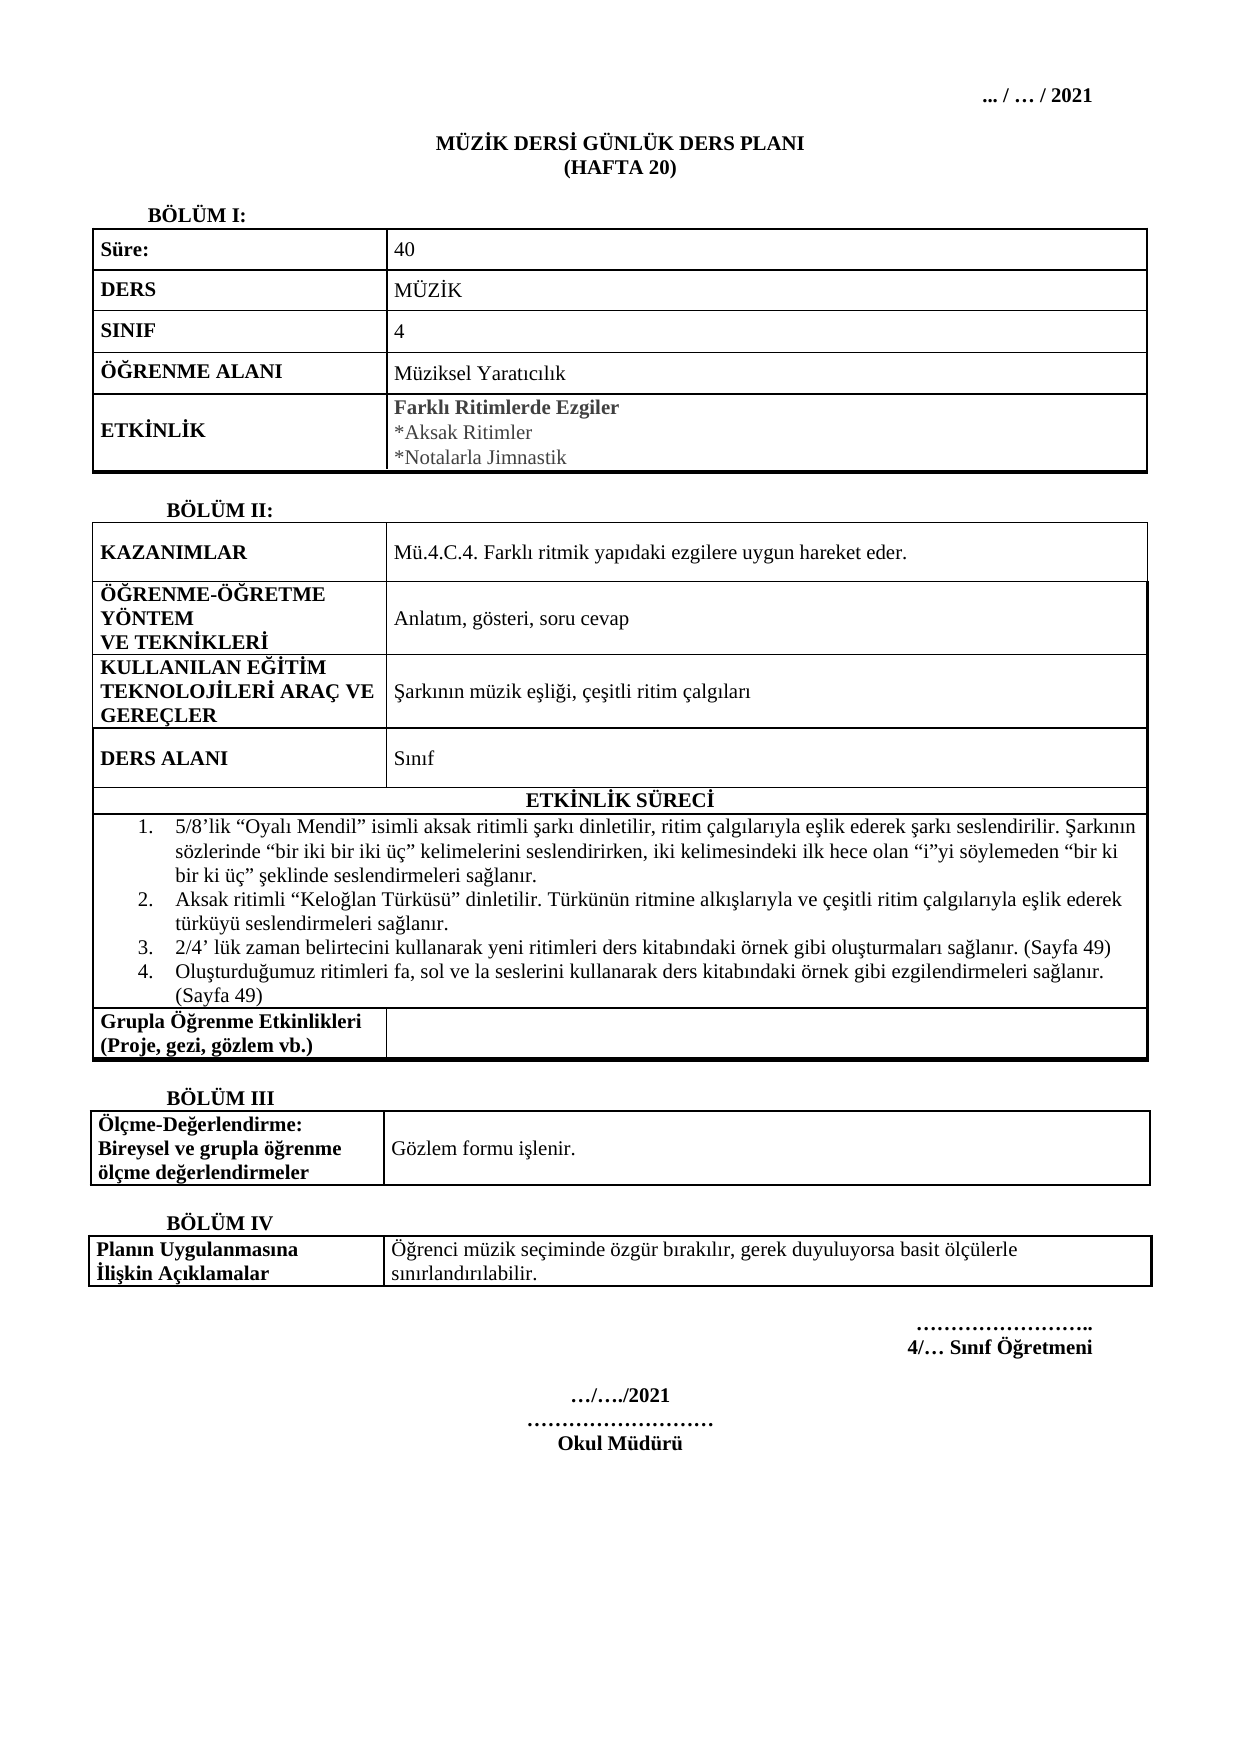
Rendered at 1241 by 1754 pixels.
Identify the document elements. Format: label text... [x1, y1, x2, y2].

table_cell 5/8’lik “Oyalı Mendil” isimli aksak ritimli şarkı dinletilir, ritim çalgılarıyla eşlik ederek şarkı seslendirilir. Şarkının sözlerinde “bir iki bir iki üç” kelimelerini seslendirirken, iki kelimesindeki ilk hece olan “i”yi söylemeden “bir ki bir ki üç” şeklinde seslendirmeleri sağlanır. Aksak ritimli “Keloğlan Türküsü” dinletilir. Türkünün ritmine alkışlarıyla ve çeşitli ritim çalgılarıyla eşlik ederek türküyü seslendirmeleri sağlanır. 2/4’ lük zaman belirtecini kullanarak yeni ritimleri ders kitabındaki örnek gibi oluşturmaları sağlanır. (Sayfa 49) Oluşturduğumuz ritimleri fa, sol ve la seslerini kullanarak ders kitabındaki örnek gibi ezgilendirmeleri sağlanır. (Sayfa 49) [94, 815, 1146, 1007]
table_header Planın Uygulanmasına İlişkin Açıklamalar [90, 1237, 383, 1285]
table_header Ölçme-Değerlendirme: Bireysel ve grupla öğrenme ölçme değerlendirmeler [92, 1112, 383, 1184]
table_header KAZANIMLAR [93, 523, 386, 581]
text ……………………… [148, 1407, 1092, 1431]
text ... / … / 2021 [148, 83, 1092, 107]
table_cell Şarkının müzik eşliği, çeşitli ritim çalgıları [387, 655, 1146, 727]
table_cell KULLANILAN EĞİTİM TEKNOLOJİLERİ ARAÇ VE GEREÇLER [93, 655, 386, 727]
text MÜZİK DERSİ GÜNLÜK DERS PLANI [148, 131, 1092, 155]
text 4/… Sınıf Öğretmeni [148, 1335, 1092, 1359]
table_cell ETKİNLİK SÜRECİ [94, 788, 1146, 812]
table_cell Müziksel Yaratıcılık [388, 353, 1146, 393]
text …………………….. [148, 1311, 1092, 1335]
table_header Süre: [94, 230, 386, 269]
table_header Öğrenci müzik seçiminde özgür bırakılır, gerek duyuluyorsa basit ölçülerle sınırlandırılabilir. [385, 1237, 1150, 1285]
table_cell ÖĞRENME-ÖĞRETME YÖNTEM VE TEKNİKLERİ [93, 582, 386, 654]
table_header Mü.4.C.4. Farklı ritmik yapıdaki ezgilere uygun hareket eder. [387, 523, 1147, 581]
table_cell SINIF [94, 311, 386, 352]
table_cell 4 [388, 311, 1146, 352]
text (HAFTA 20) [148, 155, 1092, 179]
table_cell Grupla Öğrenme Etkinlikleri (Proje, gezi, gözlem vb.) [94, 1009, 386, 1057]
table_cell DERS [94, 271, 386, 310]
text Okul Müdürü [148, 1431, 1092, 1455]
table_cell Sınıf [387, 729, 1146, 787]
subtitle BÖLÜM IV [148, 1210, 1092, 1234]
table_cell ÖĞRENME ALANI [94, 353, 386, 393]
table_cell MÜZİK [388, 271, 1146, 310]
table_header Gözlem formu işlenir. [385, 1112, 1149, 1184]
text BÖLÜM I: [148, 203, 1092, 227]
table_header 40 [388, 230, 1146, 269]
text …/…./2021 [148, 1383, 1092, 1407]
table_cell Farklı Ritimlerde Ezgiler *Aksak Ritimler *Notalarla Jimnastik [388, 395, 1146, 469]
table_cell ETKİNLİK [94, 395, 386, 469]
table_cell [387, 1009, 1146, 1057]
subtitle BÖLÜM III [148, 1086, 1092, 1110]
text BÖLÜM II: [148, 498, 1092, 522]
table_cell Anlatım, gösteri, soru cevap [387, 582, 1146, 654]
table_cell DERS ALANI [94, 729, 386, 787]
